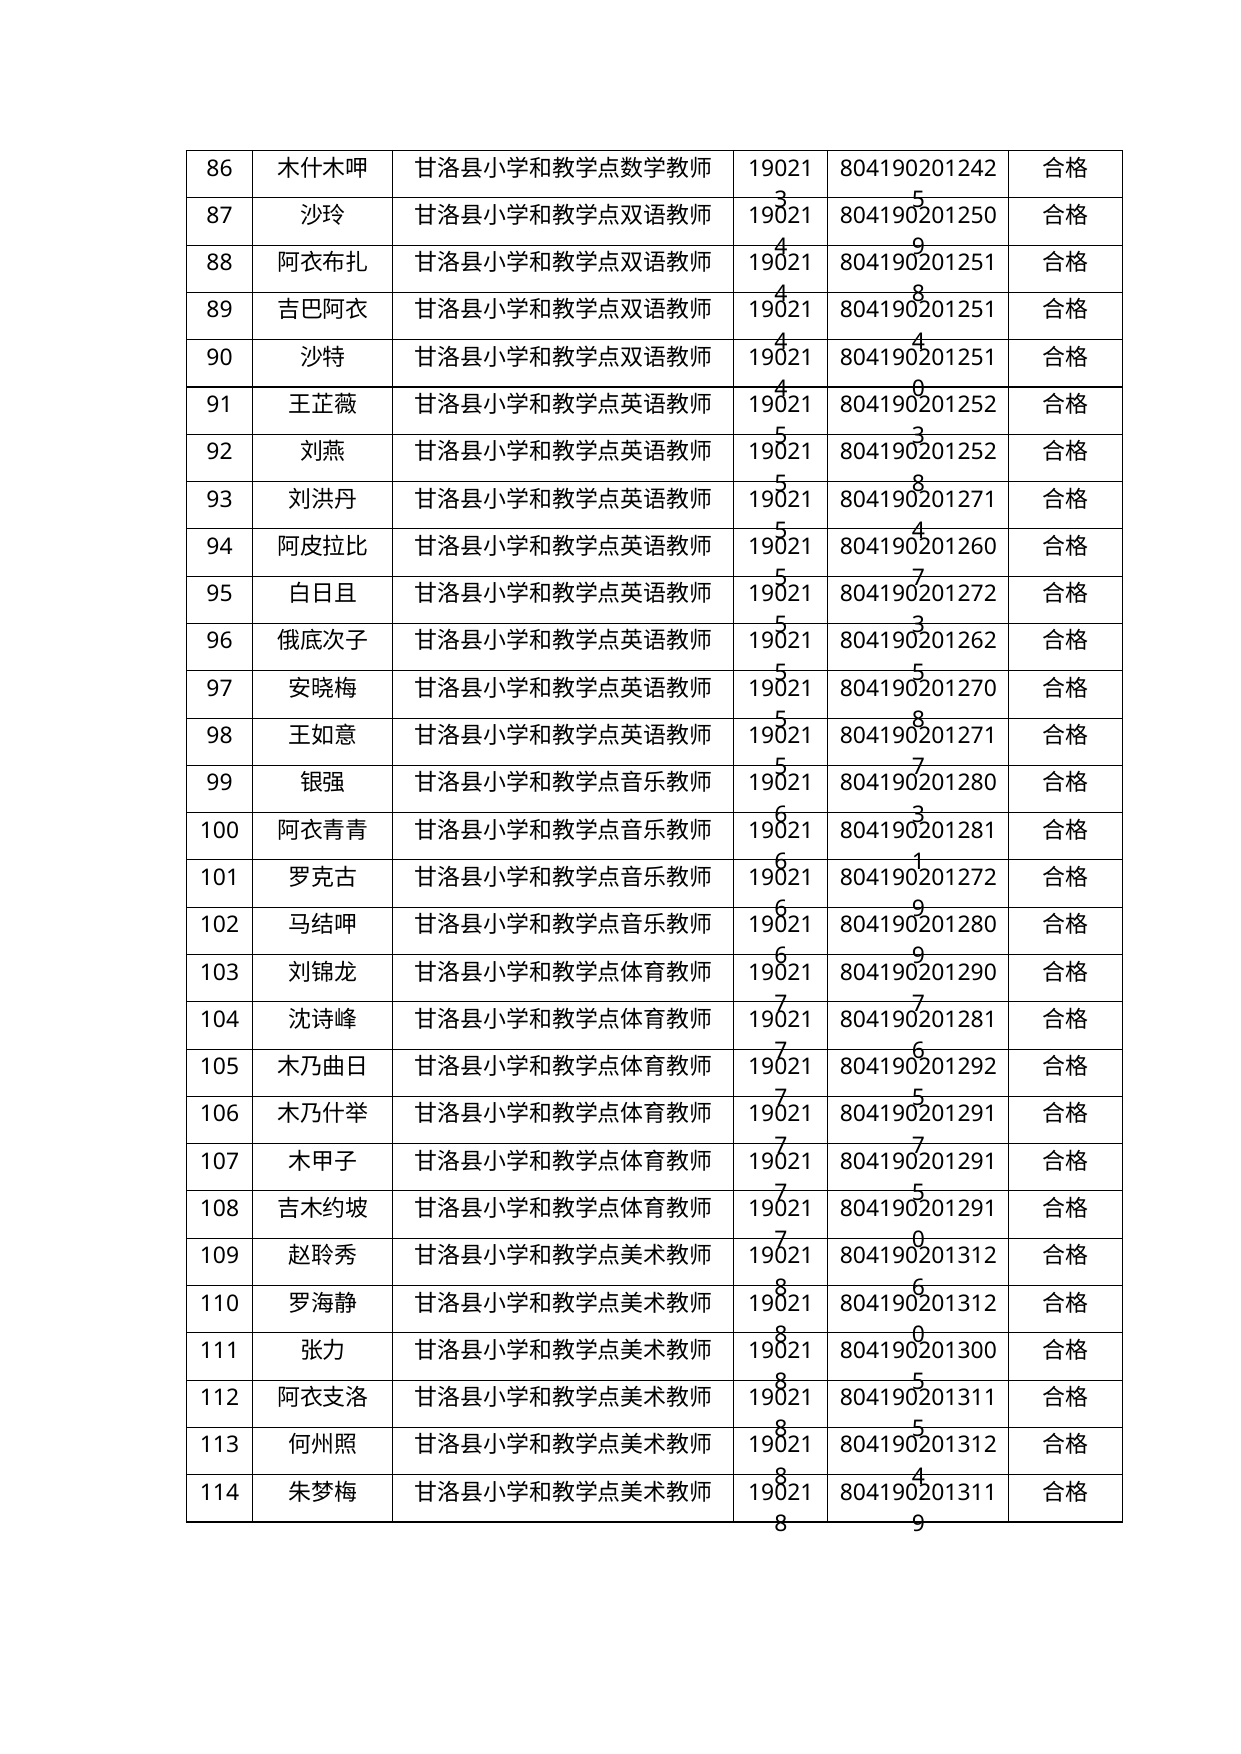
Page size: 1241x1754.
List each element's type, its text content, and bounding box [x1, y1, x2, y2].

table_cell 罗克古 [253, 860, 392, 907]
table_cell 8041902013124 [828, 1428, 1008, 1474]
table_cell 甘洛县小学和教学点双语教师 [393, 246, 733, 292]
table_cell 90 [187, 340, 252, 386]
table_cell 190214 [734, 198, 827, 244]
table_cell 8041902012523 [828, 388, 1008, 434]
table_cell 合格 [1009, 388, 1122, 434]
table_cell 190215 [734, 435, 827, 481]
table_cell 合格 [1009, 293, 1122, 339]
table_cell 白日且 [253, 577, 392, 623]
table_cell 合格 [1009, 198, 1122, 244]
table_cell 190218 [734, 1381, 827, 1427]
table_cell 190215 [734, 719, 827, 765]
table_cell 合格 [1009, 766, 1122, 812]
table_cell 8041902012528 [828, 435, 1008, 481]
table_cell 合格 [1009, 529, 1122, 576]
table_cell 190218 [734, 1475, 827, 1521]
table_cell 190215 [734, 624, 827, 670]
table_cell 190217 [734, 1144, 827, 1190]
table_cell 甘洛县小学和教学点英语教师 [393, 624, 733, 670]
table_cell 合格 [1009, 1144, 1122, 1190]
table_cell 8041902012723 [828, 577, 1008, 623]
table_cell 8041902012714 [828, 482, 1008, 528]
table_cell 赵聆秀 [253, 1239, 392, 1285]
table_cell 张力 [253, 1333, 392, 1379]
table_cell 8041902012625 [828, 624, 1008, 670]
table_cell 8041902013120 [828, 1286, 1008, 1332]
table_cell 合格 [1009, 1239, 1122, 1285]
table_cell 8041902012708 [828, 671, 1008, 717]
table_cell 97 [187, 671, 252, 717]
table_cell 甘洛县小学和教学点双语教师 [393, 340, 733, 386]
table_cell 木什木呷 [253, 151, 392, 197]
table_cell 合格 [1009, 1286, 1122, 1332]
table_cell 106 [187, 1097, 252, 1143]
table_cell 甘洛县小学和教学点音乐教师 [393, 766, 733, 812]
table_cell 阿衣青青 [253, 813, 392, 859]
table_cell 甘洛县小学和教学点数学教师 [393, 151, 733, 197]
table_cell 190214 [734, 246, 827, 292]
table_cell 190213 [734, 151, 827, 197]
table_cell 何州照 [253, 1428, 392, 1474]
table_cell 105 [187, 1050, 252, 1096]
table_cell 8041902012925 [828, 1050, 1008, 1096]
table_cell 刘锦龙 [253, 955, 392, 1001]
table_cell 190216 [734, 860, 827, 907]
table_cell 190217 [734, 1002, 827, 1048]
table_cell 99 [187, 766, 252, 812]
table_cell 8041902012607 [828, 529, 1008, 576]
table_cell 98 [187, 719, 252, 765]
table_cell 甘洛县小学和教学点英语教师 [393, 671, 733, 717]
table_cell 合格 [1009, 719, 1122, 765]
table_cell 甘洛县小学和教学点音乐教师 [393, 813, 733, 859]
table_cell 112 [187, 1381, 252, 1427]
table_cell 190215 [734, 671, 827, 717]
table_cell 102 [187, 908, 252, 954]
table_cell 合格 [1009, 1097, 1122, 1143]
table_cell 101 [187, 860, 252, 907]
table_cell 甘洛县小学和教学点音乐教师 [393, 908, 733, 954]
table_cell 沙特 [253, 340, 392, 386]
table_cell 190218 [734, 1333, 827, 1379]
table_cell 8041902012803 [828, 766, 1008, 812]
table_cell 8041902012917 [828, 1097, 1008, 1143]
table_cell 俄底次子 [253, 624, 392, 670]
table_cell 甘洛县小学和教学点体育教师 [393, 1144, 733, 1190]
table_cell 安晓梅 [253, 671, 392, 717]
table_cell 吉巴阿衣 [253, 293, 392, 339]
table_cell 合格 [1009, 671, 1122, 717]
table_cell 8041902012518 [828, 246, 1008, 292]
table_cell 190215 [734, 388, 827, 434]
table_cell 8041902012915 [828, 1144, 1008, 1190]
table_cell 吉木约坡 [253, 1191, 392, 1238]
table_cell 95 [187, 577, 252, 623]
table_cell 甘洛县小学和教学点英语教师 [393, 719, 733, 765]
table_cell 89 [187, 293, 252, 339]
table_cell 木甲子 [253, 1144, 392, 1190]
table_cell 114 [187, 1475, 252, 1521]
table_cell 木乃曲日 [253, 1050, 392, 1096]
table_cell 甘洛县小学和教学点美术教师 [393, 1475, 733, 1521]
table_cell 107 [187, 1144, 252, 1190]
table_cell 合格 [1009, 435, 1122, 481]
table_cell 190215 [734, 482, 827, 528]
table_cell 8041902012514 [828, 293, 1008, 339]
table_cell 合格 [1009, 1475, 1122, 1521]
table_cell 93 [187, 482, 252, 528]
table_cell 合格 [1009, 1050, 1122, 1096]
table_cell 8041902013126 [828, 1239, 1008, 1285]
table_cell 103 [187, 955, 252, 1001]
table_cell 合格 [1009, 340, 1122, 386]
table_cell 阿皮拉比 [253, 529, 392, 576]
table_cell 190215 [734, 577, 827, 623]
table_cell 190217 [734, 955, 827, 1001]
table_cell 110 [187, 1286, 252, 1332]
table_cell 甘洛县小学和教学点音乐教师 [393, 860, 733, 907]
table_cell 8041902012510 [828, 340, 1008, 386]
table_cell 合格 [1009, 955, 1122, 1001]
table_cell 甘洛县小学和教学点体育教师 [393, 1050, 733, 1096]
table_cell 朱梦梅 [253, 1475, 392, 1521]
table_cell 合格 [1009, 1428, 1122, 1474]
table_cell 86 [187, 151, 252, 197]
table_cell 8041902012907 [828, 955, 1008, 1001]
table_cell 合格 [1009, 1002, 1122, 1048]
table_cell 190216 [734, 813, 827, 859]
table_cell 190216 [734, 766, 827, 812]
table_cell 96 [187, 624, 252, 670]
table_cell 合格 [1009, 577, 1122, 623]
table_cell 8041902012425 [828, 151, 1008, 197]
table_cell 8041902012729 [828, 860, 1008, 907]
table_cell 190216 [734, 908, 827, 954]
table_cell 合格 [1009, 624, 1122, 670]
table_cell 100 [187, 813, 252, 859]
table_cell 合格 [1009, 482, 1122, 528]
table_cell 甘洛县小学和教学点英语教师 [393, 435, 733, 481]
table_cell 190214 [734, 340, 827, 386]
table_cell 8041902012717 [828, 719, 1008, 765]
table_cell 190218 [734, 1428, 827, 1474]
table_cell 刘洪丹 [253, 482, 392, 528]
table_cell 甘洛县小学和教学点双语教师 [393, 198, 733, 244]
table_cell 94 [187, 529, 252, 576]
table_cell 8041902013119 [828, 1475, 1008, 1521]
table_cell 8041902012509 [828, 198, 1008, 244]
table_cell 甘洛县小学和教学点英语教师 [393, 529, 733, 576]
table_cell 马结呷 [253, 908, 392, 954]
table_cell 8041902012809 [828, 908, 1008, 954]
table_cell 合格 [1009, 1381, 1122, 1427]
table_cell 王芷薇 [253, 388, 392, 434]
table_cell 阿衣布扎 [253, 246, 392, 292]
table_cell 甘洛县小学和教学点体育教师 [393, 1191, 733, 1238]
table_cell 8041902012811 [828, 813, 1008, 859]
table_cell 190215 [734, 529, 827, 576]
table_cell 甘洛县小学和教学点美术教师 [393, 1333, 733, 1379]
table_cell 合格 [1009, 151, 1122, 197]
table_cell 92 [187, 435, 252, 481]
table_cell 沙玲 [253, 198, 392, 244]
table_cell 190218 [734, 1239, 827, 1285]
table_cell 甘洛县小学和教学点英语教师 [393, 482, 733, 528]
table_cell 8041902013005 [828, 1333, 1008, 1379]
table_cell 阿衣支洛 [253, 1381, 392, 1427]
table_cell 罗海静 [253, 1286, 392, 1332]
table_cell 甘洛县小学和教学点体育教师 [393, 1002, 733, 1048]
table_cell 甘洛县小学和教学点美术教师 [393, 1428, 733, 1474]
table_cell 甘洛县小学和教学点体育教师 [393, 1097, 733, 1143]
table_cell 甘洛县小学和教学点体育教师 [393, 955, 733, 1001]
table_cell 190217 [734, 1191, 827, 1238]
table_cell 甘洛县小学和教学点英语教师 [393, 577, 733, 623]
table_cell 合格 [1009, 1333, 1122, 1379]
table_cell 113 [187, 1428, 252, 1474]
table_cell 190218 [734, 1286, 827, 1332]
table_cell 合格 [1009, 860, 1122, 907]
table_cell 87 [187, 198, 252, 244]
table_cell 合格 [1009, 813, 1122, 859]
table_cell 91 [187, 388, 252, 434]
table_cell 甘洛县小学和教学点双语教师 [393, 293, 733, 339]
table_cell 王如意 [253, 719, 392, 765]
table_cell 甘洛县小学和教学点英语教师 [393, 388, 733, 434]
table_cell 合格 [1009, 246, 1122, 292]
table_cell 沈诗峰 [253, 1002, 392, 1048]
table_cell 190217 [734, 1097, 827, 1143]
table_cell 木乃什举 [253, 1097, 392, 1143]
table_cell 8041902012816 [828, 1002, 1008, 1048]
table_cell 104 [187, 1002, 252, 1048]
table_cell 8041902013115 [828, 1381, 1008, 1427]
table_cell 刘燕 [253, 435, 392, 481]
table_cell 190214 [734, 293, 827, 339]
table_cell 88 [187, 246, 252, 292]
table_cell 甘洛县小学和教学点美术教师 [393, 1381, 733, 1427]
table_cell 111 [187, 1333, 252, 1379]
table_cell 甘洛县小学和教学点美术教师 [393, 1286, 733, 1332]
table_cell 108 [187, 1191, 252, 1238]
table_cell 甘洛县小学和教学点美术教师 [393, 1239, 733, 1285]
table_cell 合格 [1009, 908, 1122, 954]
table_cell 109 [187, 1239, 252, 1285]
table_cell 8041902012910 [828, 1191, 1008, 1238]
table_cell 银强 [253, 766, 392, 812]
table_cell 合格 [1009, 1191, 1122, 1238]
table_cell 190217 [734, 1050, 827, 1096]
